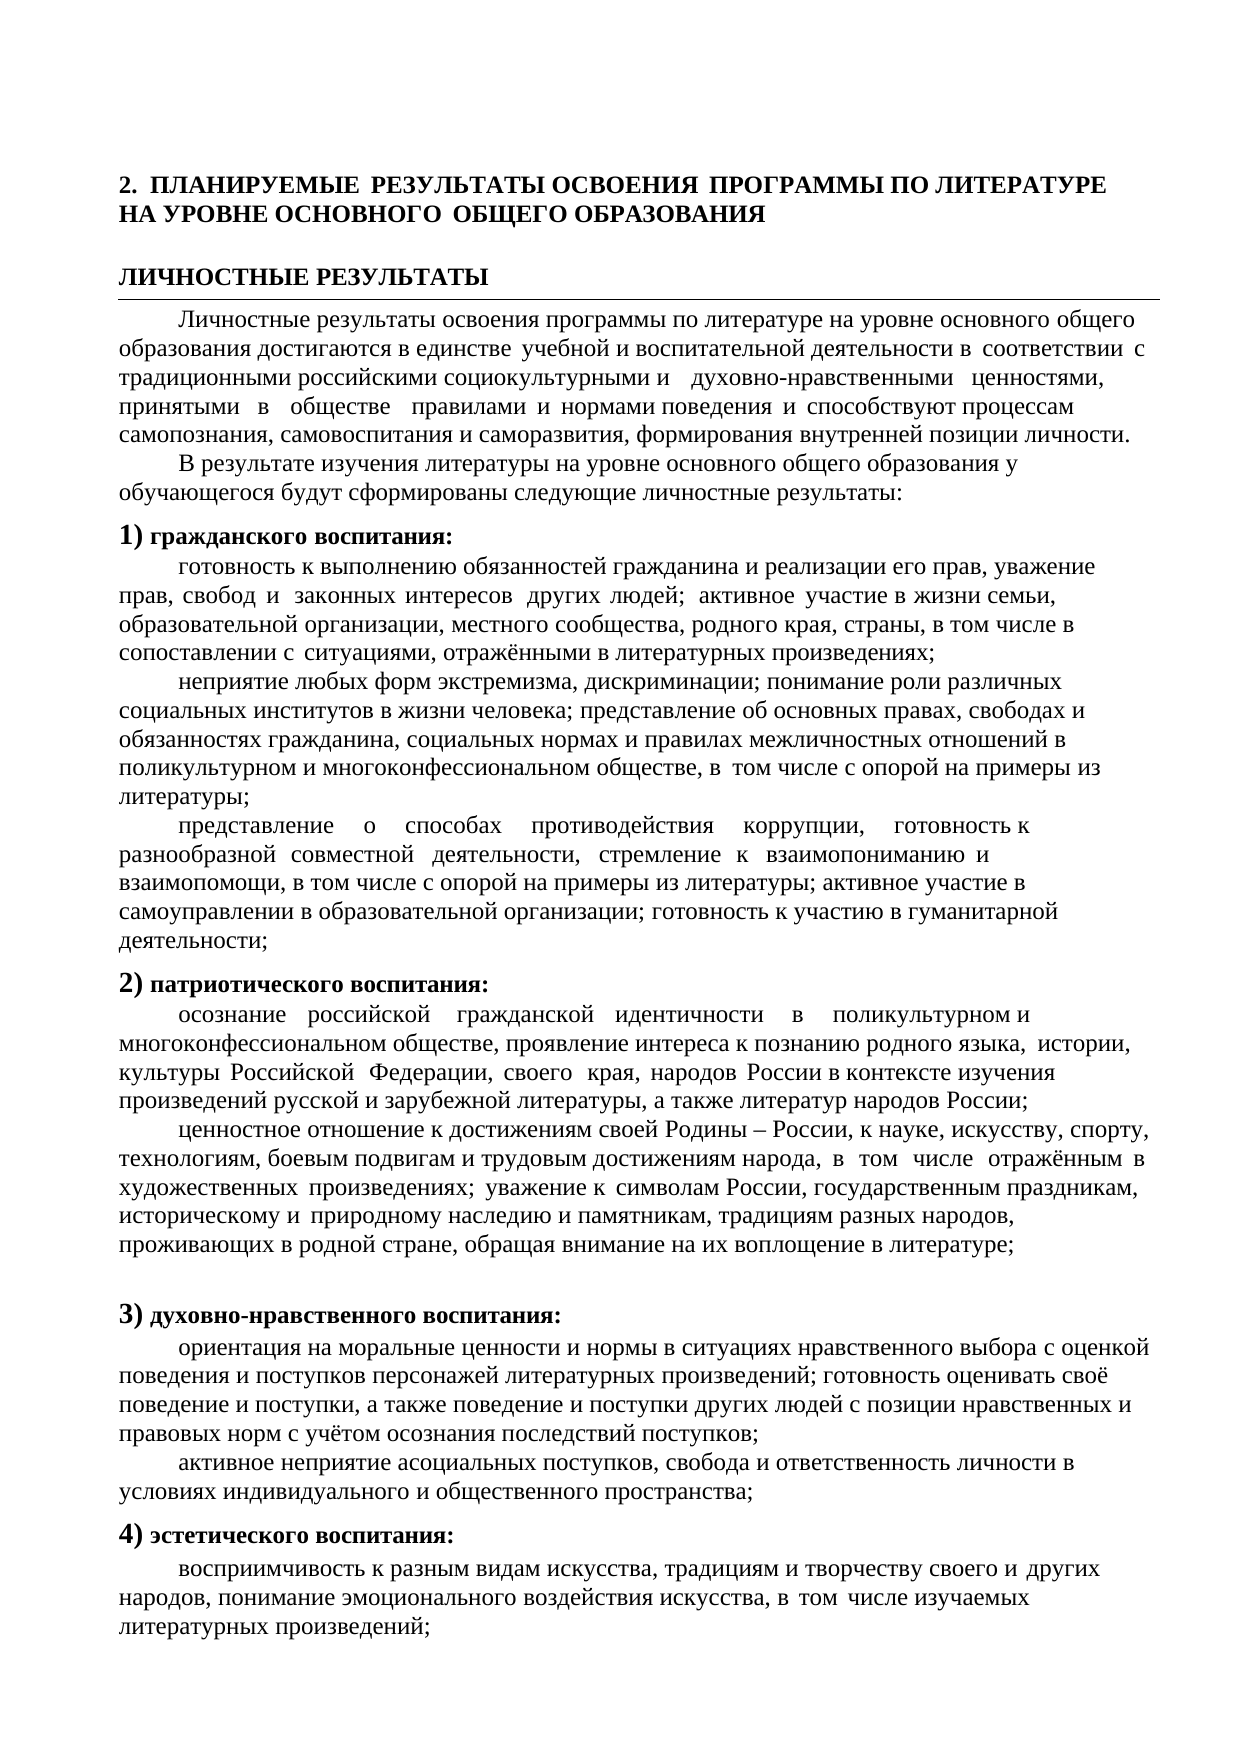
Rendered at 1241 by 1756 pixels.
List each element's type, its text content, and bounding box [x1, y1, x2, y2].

subtitle гражданского воспитания: [119, 517, 1171, 550]
subtitle ЛИЧНОСТНЫЕ РЕЗУЛЬТАТЫ [119, 262, 1171, 291]
subtitle духовно-нравственного воспитания: [119, 1296, 1171, 1329]
text неприятие любых форм экстремизма, дискриминации; понимание роли различных социальных институтов в жизни человека; представление об основных правах, свободах и обязанностях гражданина, социальных нормах и правилах межличностных отношений в поликультурном и многоконфессиональном обществе, в том числе с опорой на примеры из литературы; [119, 666, 1152, 810]
text ориентация на моральные ценности и нормы в ситуациях нравственного выбора с оценкой поведения и поступков персонажей литературных произведений; готовность оценивать своё поведение и поступки, а также поведение и поступки других людей с позиции нравственных и правовых норм с учётом осознания последствий поступков; [119, 1332, 1152, 1447]
text готовность к выполнению обязанностей гражданина и реализации его прав, уважение прав, свобод и законных интересов других людей; активное участие в жизни семьи, образовательной организации, местного сообщества, родного края, страны, в том числе в сопоставлении с ситуациями, отражёнными в литературных произведениях; [119, 551, 1152, 666]
text Личностные результаты освоения программы по литературе на уровне основного общего образования достигаются в единстве учебной и воспитательной деятельности в соответствии с традиционными российскими социокультурными и духовно-нравственными ценностями, принятыми в обществе правилами и нормами поведения и способствуют процессам самопознания, самовоспитания и саморазвития, формирования внутренней позиции личности. [119, 304, 1152, 448]
text осознание российской гражданской идентичности в поликультурном и многоконфессиональном обществе, проявление интереса к познанию родного языка, истории, культуры Российской Федерации, своего края, народов России в контексте изучения произведений русской и зарубежной литературы, а также литератур народов России; [119, 999, 1152, 1114]
subtitle патриотического воспитания: [119, 965, 1171, 998]
text ценностное отношение к достижениям своей Родины – России, к науке, искусству, спорту, технологиям, боевым подвигам и трудовым достижениям народа, в том числе отражённым в художественных произведениях; уважение к символам России, государственным праздникам, историческому и природному наследию и памятникам, традициям разных народов, проживающих в родной стране, обращая внимание на их воплощение в литературе; [119, 1114, 1152, 1258]
text восприимчивость к разным видам искусства, традициям и творчеству своего и других народов, понимание эмоционального воздействия искусства, в том числе изучаемых литературных произведений; [119, 1553, 1152, 1639]
text В результате изучения литературы на уровне основного общего образования у обучающегося будут сформированы следующие личностные результаты: [119, 448, 1151, 506]
text представление о способах противодействия коррупции, готовность к разнообразной совместной деятельности, стремление к взаимопониманию и взаимопомощи, в том числе с опорой на примеры из литературы; активное участие в самоуправлении в образовательной организации; готовность к участию в гуманитарной деятельности; [119, 810, 1152, 954]
subtitle эстетического воспитания: [119, 1516, 1171, 1549]
subtitle 2. ПЛАНИРУЕМЫЕ РЕЗУЛЬТАТЫ ОСВОЕНИЯ ПРОГРАММЫ ПО ЛИТЕРАТУРЕ НА УРОВНЕ ОСНОВНОГО ОБЩЕГО ОБРАЗОВАНИЯ [119, 170, 1112, 227]
text активное неприятие асоциальных поступков, свобода и ответственность личности в условиях индивидуального и общественного пространства; [119, 1447, 1152, 1505]
